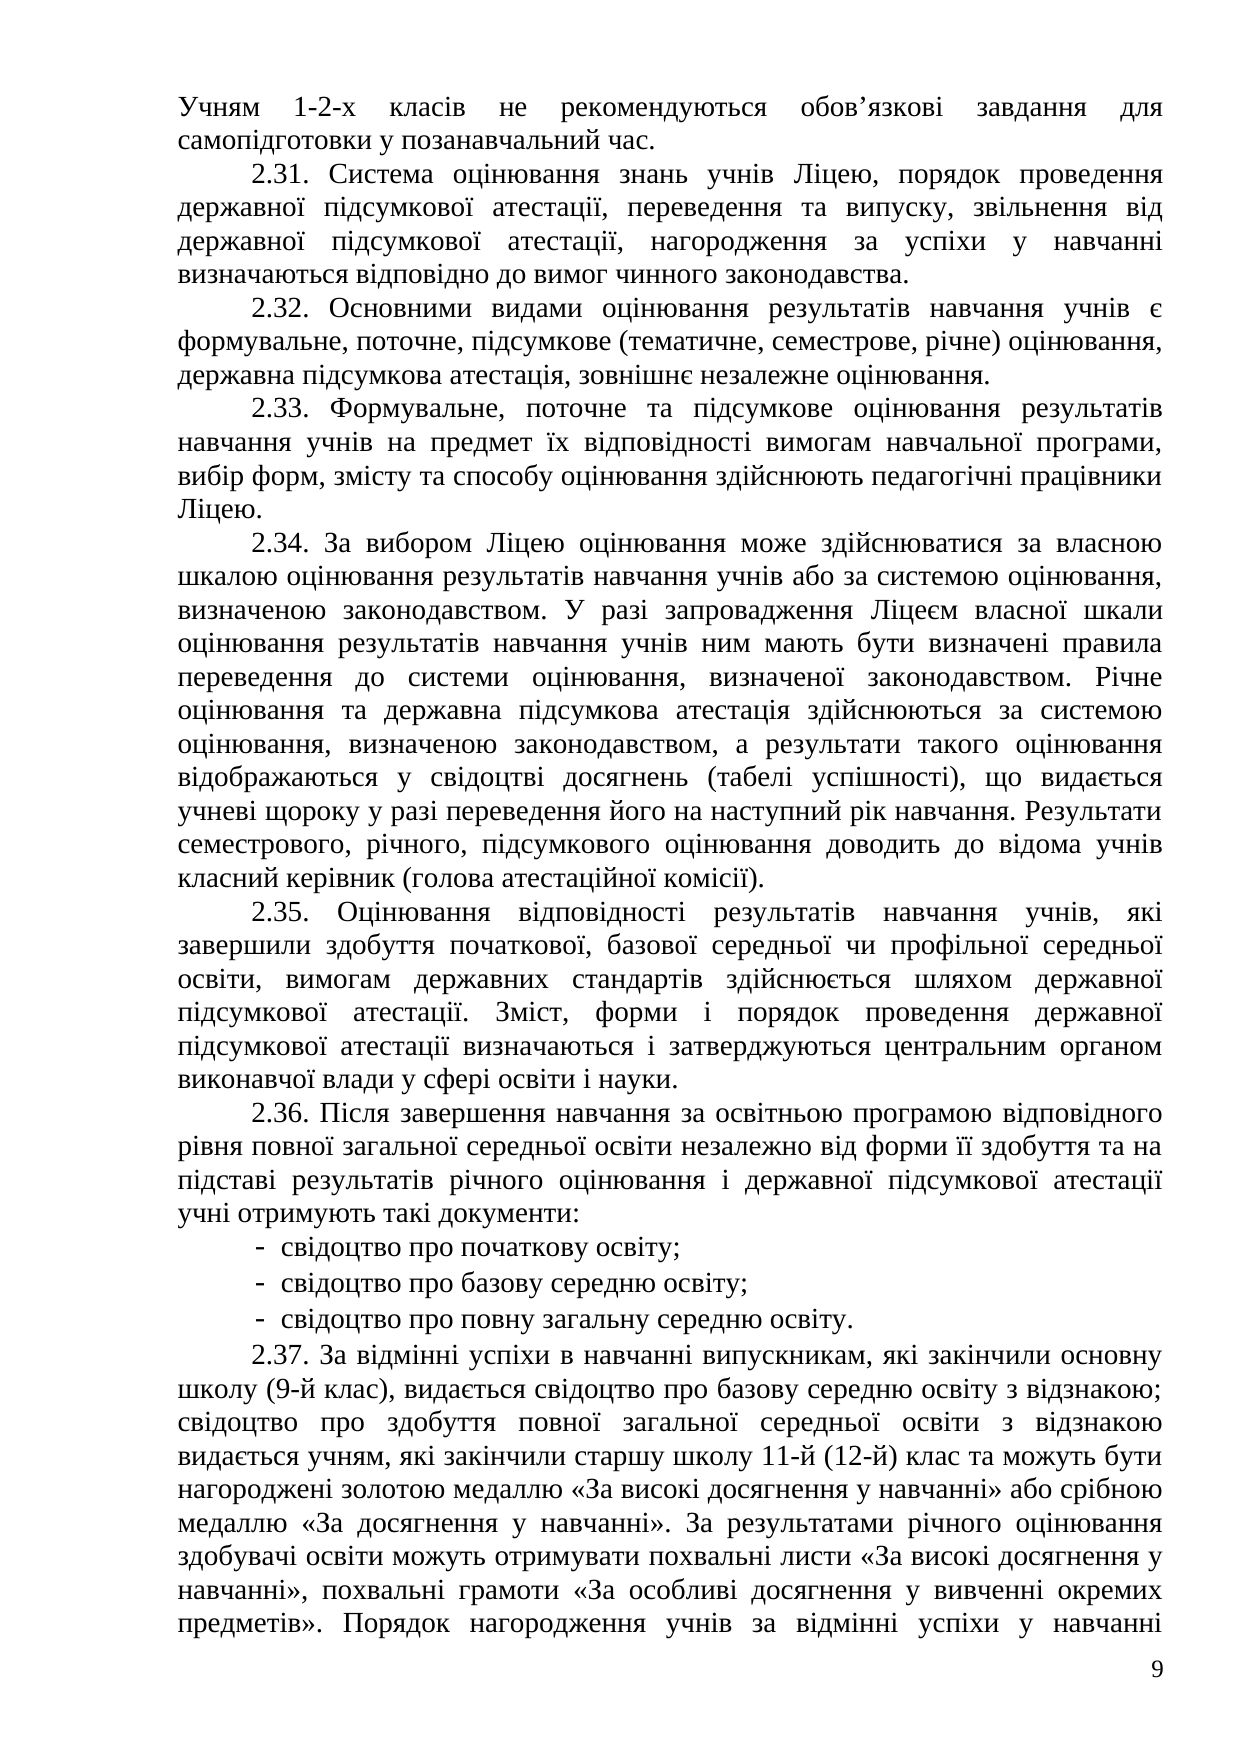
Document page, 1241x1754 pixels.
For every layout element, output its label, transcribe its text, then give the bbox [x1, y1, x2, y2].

list свідоцтво про початкову освіту; [177, 1229, 1163, 1265]
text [177, 1337, 1163, 1639]
text 2.33. Формувальне, поточне та підсумкове оцінювання результатів навчання учнів на предмет їх відповідності вимогам навчальної програми, вибір форм, змісту та способу оцінювання здійснюють педагогічні працівники Ліцею. [177, 391, 1163, 525]
text 2.31. Система оцінювання знань учнів Ліцею, порядок проведення державної підсумкової атестації, переведення та випуску, звільнення від державної підсумкової атестації, нагородження за успіхи у навчанні визначаються відповідно до вимог чинного законодавства. [177, 156, 1163, 290]
text 2.36. Після завершення навчання за освітньою програмою відповідного рівня повної загальної середньої освіти незалежно від форми її здобуття та на підставі результатів річного оцінювання і державної підсумкової атестації учні отримують такі документи: [177, 1095, 1163, 1229]
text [177, 89, 1163, 156]
text 2.32. Основними видами оцінювання результатів навчання учнів є формувальне, поточне, підсумкове (тематичне, семестрове, річне) оцінювання, державна підсумкова атестація, зовнішнє незалежне оцінювання. [177, 290, 1163, 391]
list свідоцтво про базову середню освіту; [177, 1265, 1163, 1301]
list свідоцтво про повну загальну середню освіту. [177, 1301, 1163, 1337]
text 2.34. За вибором Ліцею оцінювання може здійснюватися за власною шкалою оцінювання результатів навчання учнів або за системою оцінювання, визначеною законодавством. У разі запровадження Ліцеєм власної шкали оцінювання результатів навчання учнів ним мають бути визначені правила переведення до системи оцінювання, визначеної законодавством. Річне оцінювання та державна підсумкова атестація здійснюються за системою оцінювання, визначеною законодавством, а результати такого оцінювання відображаються у свідоцтві досягнень (табелі успішності), що видається учневі щороку у разі переведення його на наступний рік навчання. Результати семестрового, річного, підсумкового оцінювання доводить до відома учнів класний керівник (голова атестаційної комісії). [177, 525, 1163, 894]
text 2.35. Оцінювання відповідності результатів навчання учнів, які завершили здобуття початкової, базової середньої чи профільної середньої освіти, вимогам державних стандартів здійснюється шляхом державної підсумкової атестації. Зміст, форми і порядок проведення державної підсумкової атестації визначаються і затверджуються центральним органом виконавчої влади у сфері освіти і науки. [177, 894, 1163, 1095]
